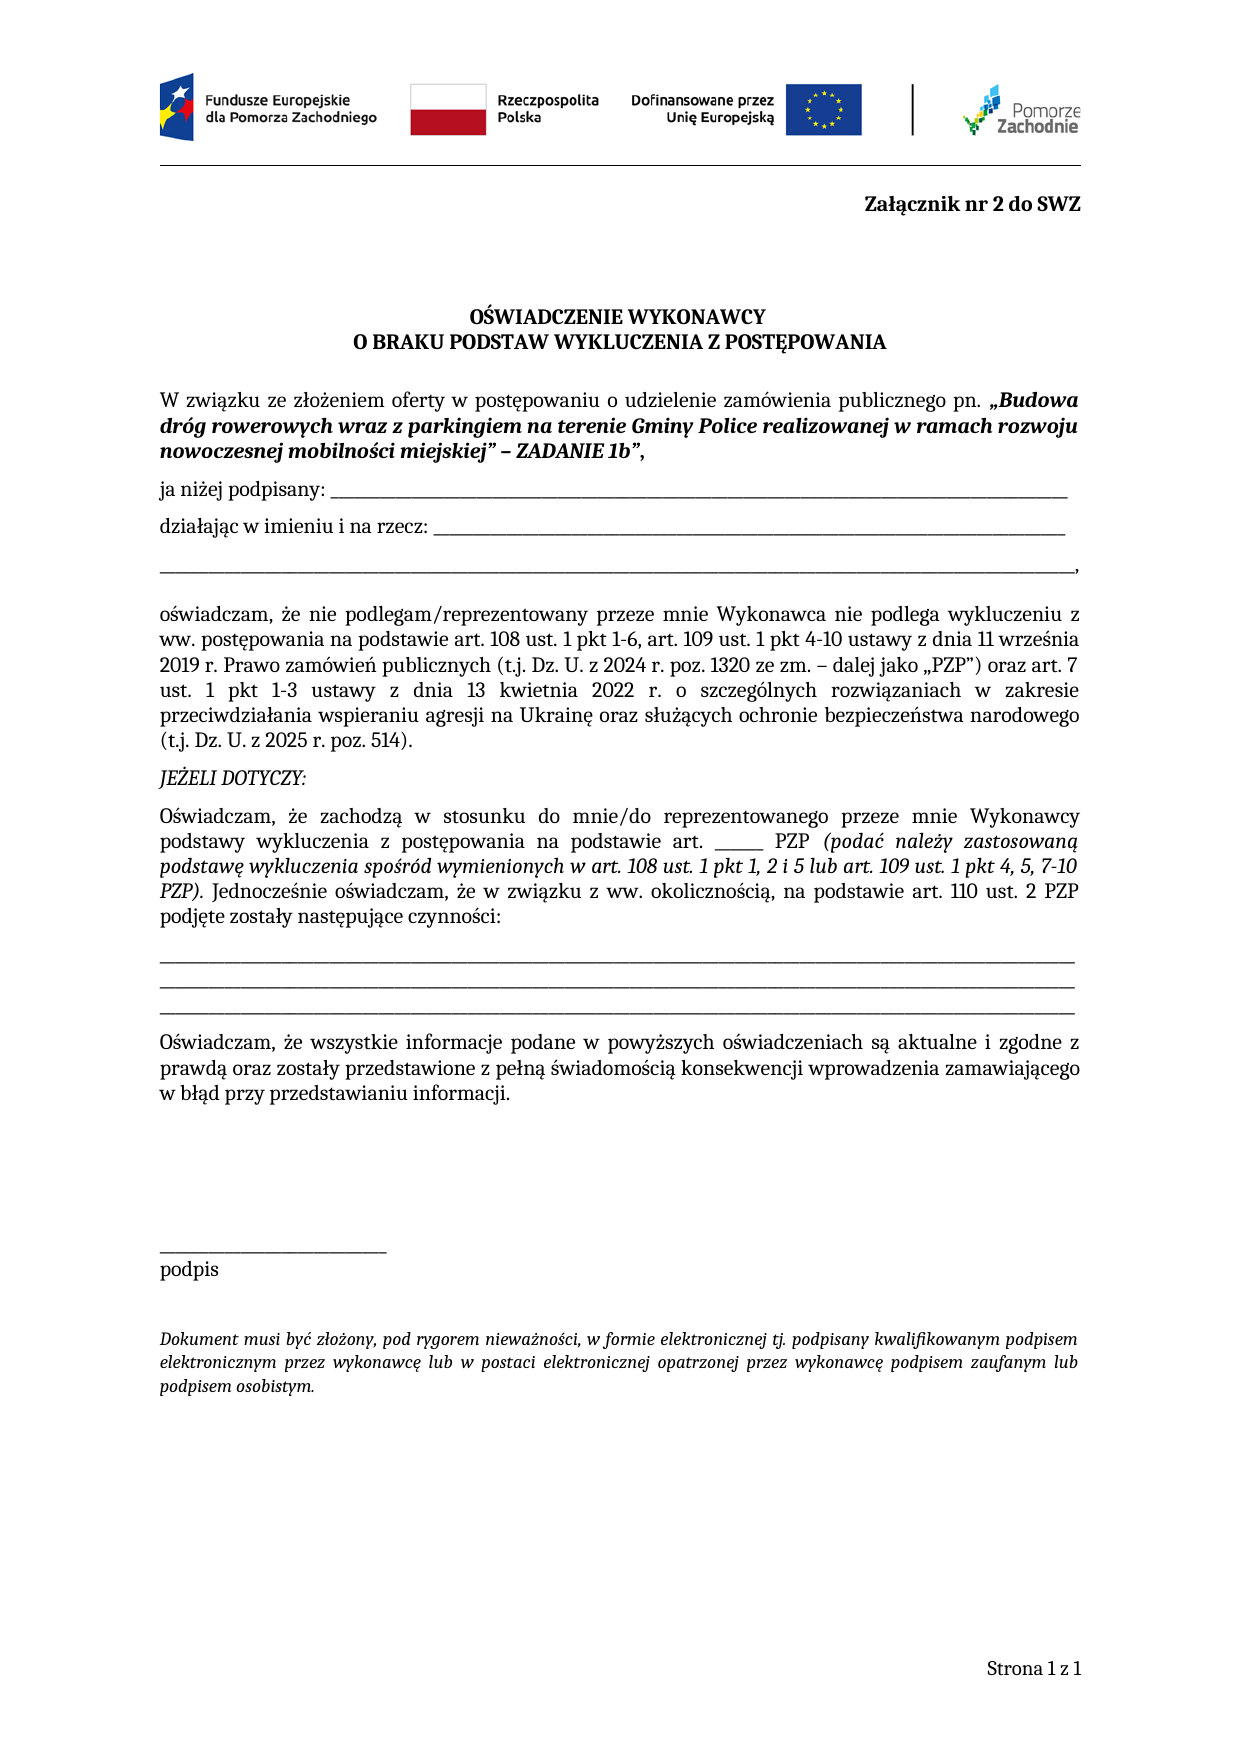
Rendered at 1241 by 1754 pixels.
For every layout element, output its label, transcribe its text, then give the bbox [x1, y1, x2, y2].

text Oświadczam, że zachodzą w stosunku do mnie/do reprezentowanego przeze mnie Wykonawcy podstawy wykluczenia z postępowania na podstawie art. ______ PZP (podać należy zastosowaną podstawę wykluczenia spośród wymienionych w art. 108 ust. 1 pkt 1, 2 i 5 lub art. 109 ust. 1 pkt 4, 5, 7-10 PZP). Jednocześnie oświadczam, że w związku z ww. okolicznością, na podstawie art. 110 ust. 2 PZP podjęte zostały następujące czynności: [159, 803, 1081, 929]
text oświadczam, że nie podlegam/reprezentowany przeze mnie Wykonawca nie podlega wykluczeniu z ww. postępowania na podstawie art. 108 ust. 1 pkt 1-6, art. 109 ust. 1 pkt 4-10 ustawy z dnia 11 września 2019 r. Prawo zamówień publicznych (t.j. Dz. U. z 2024 r. poz. 1320 ze zm. – dalej jako „PZP”) oraz art. 7 ust. 1 pkt 1-3 ustawy z dnia 13 kwietnia 2022 r. o szczególnych rozwiązaniach w zakresie przeciwdziałania wspieraniu agresji na Ukrainę oraz służących ochronie bezpieczeństwa narodowego (t.j. Dz. U. z 2025 r. poz. 514). [159, 602, 1081, 753]
picture [159, 73, 1081, 141]
text JEŻELI DOTYCZY: [159, 766, 1081, 791]
text ja niżej podpisany: ___________________________________________________________________________________________ [159, 476, 1081, 501]
text _________________________________________________________________________________________________________________, [159, 552, 1081, 577]
text ____________________________ podpis [159, 1231, 1081, 1282]
text OŚWIADCZENIE WYKONAWCY O BRAKU PODSTAW WYKLUCZENIA Z POSTĘPOWANIA [159, 304, 1081, 355]
text Załącznik nr 2 do SWZ [159, 191, 1081, 216]
text W związku ze złożeniem oferty w postępowaniu o udzielenie zamówienia publicznego pn. „Budowa dróg rowerowych wraz z parkingiem na terenie Gminy Police realizowanej w ramach rozwoju nowoczesnej mobilności miejskiej” – ZADANIE 1b”, [159, 388, 1081, 464]
text Dokument musi być złożony, pod rygorem nieważności, w formie elektronicznej tj. podpisany kwalifikowanym podpisem elektronicznym przez wykonawcę lub w postaci elektronicznej opatrzonej przez wykonawcę podpisem zaufanym lub podpisem osobistym. [159, 1328, 1081, 1397]
text działając w imieniu i na rzecz: ______________________________________________________________________________ [159, 514, 1081, 539]
text Oświadczam, że wszystkie informacje podane w powyższych oświadczeniach są aktualne i zgodne z prawdą oraz zostały przedstawione z pełną świadomością konsekwencji wprowadzenia zamawiającego w błąd przy przedstawianiu informacji. [159, 1030, 1081, 1106]
text ___________________________________________________________________________________________________________________________________________________________________________________________________________________________________________________________________________________________________________________________________________________ [159, 942, 1081, 1017]
